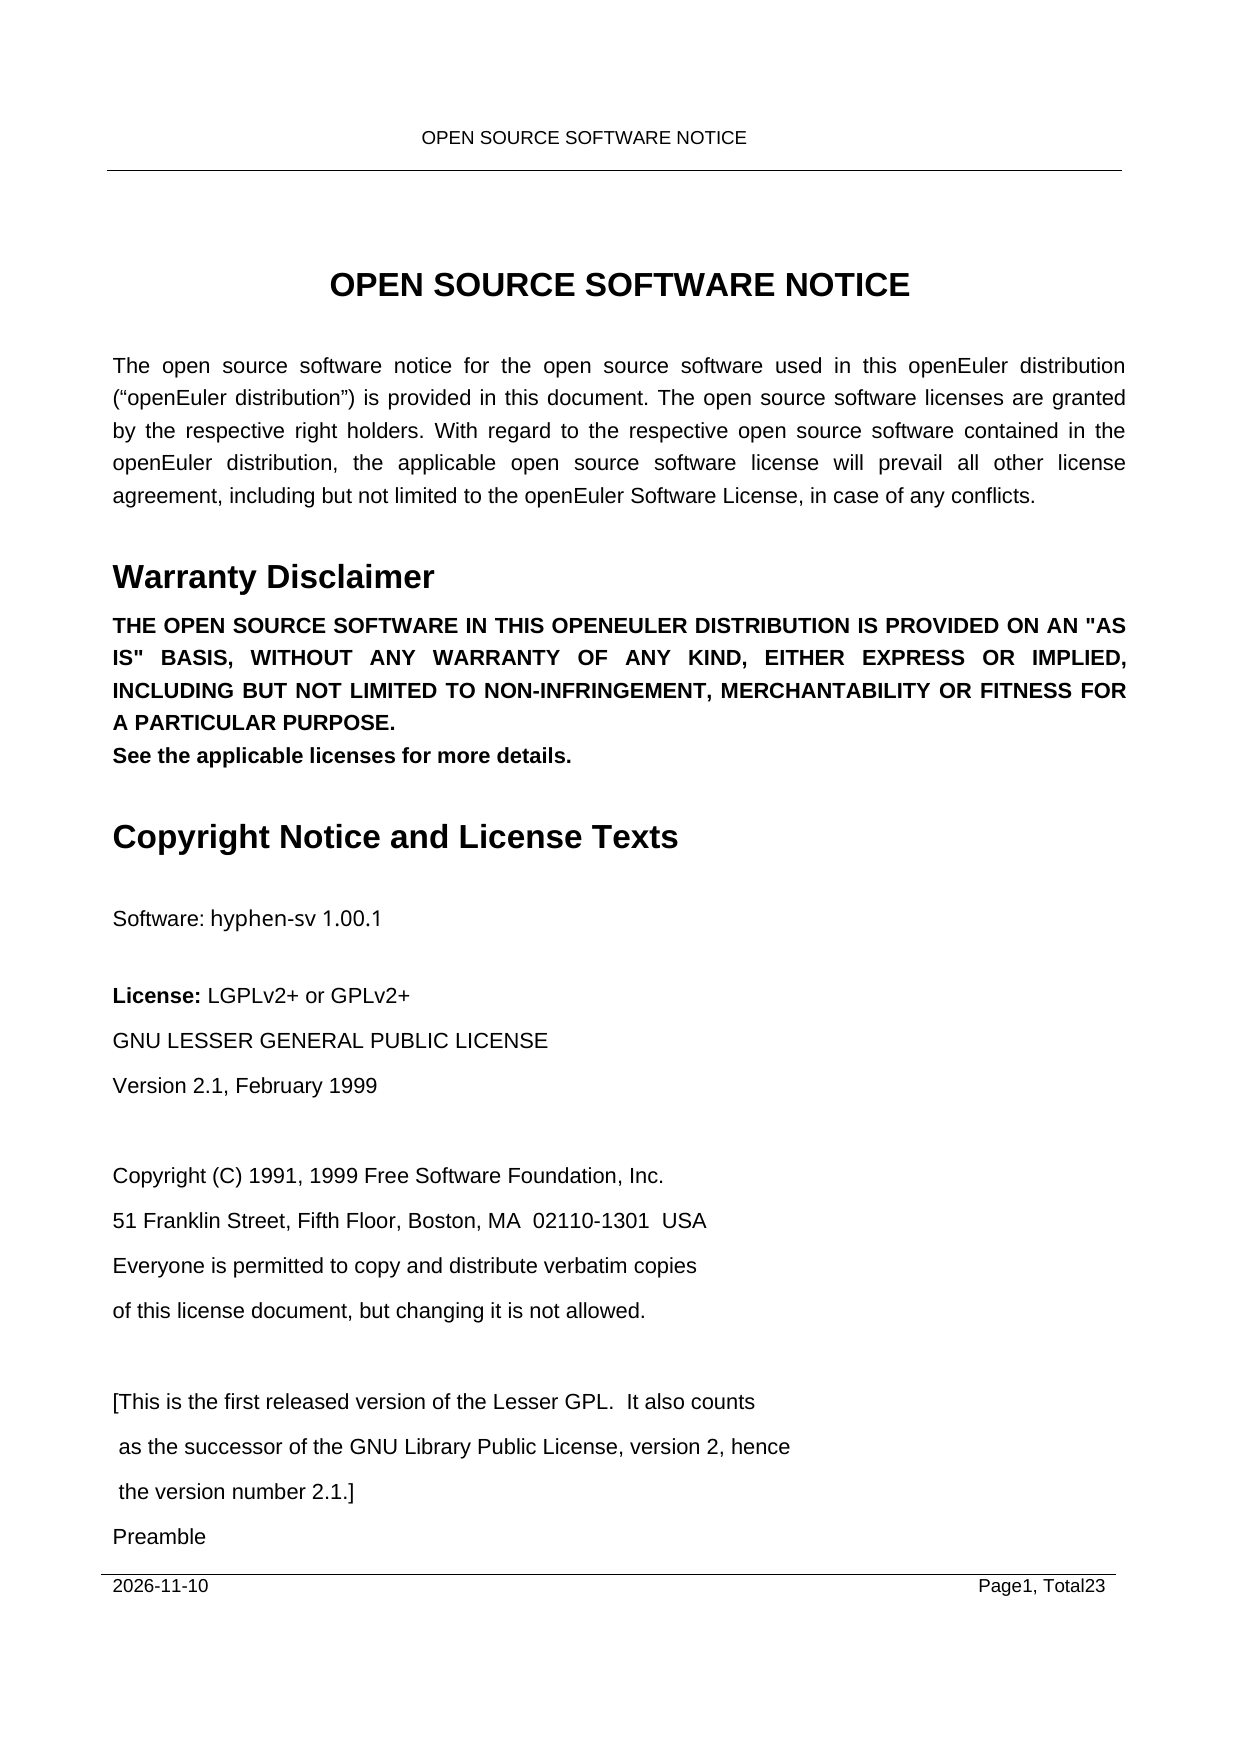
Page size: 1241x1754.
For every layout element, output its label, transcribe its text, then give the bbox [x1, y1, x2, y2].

text THE OPEN SOURCE SOFTWARE IN THIS OPENEULER DISTRIBUTION IS PROVIDED ON AN "AS IS" BASIS, WITHOUT ANY WARRANTY OF ANY KIND, EITHER EXPRESS OR IMPLIED, INCLUDING BUT NOT LIMITED TO NON-INFRINGEMENT, MERCHANTABILITY OR FITNESS FOR A PARTICULAR PURPOSE. See the applicable licenses for more details. [112, 609, 1128, 771]
text Everyone is permitted to copy and distribute verbatim copies [112, 1250, 1128, 1282]
text as the successor of the GNU Library Public License, version 2, hence [112, 1430, 1128, 1463]
text GNU LESSER GENERAL PUBLIC LICENSE [112, 1024, 1128, 1057]
text Copyright Notice and License Texts [112, 804, 1128, 869]
text 51 Franklin Street, Fifth Floor, Boston, MA 02110-1301 USA [112, 1204, 1128, 1237]
text Preamble [112, 1520, 1128, 1553]
text Version 2.1, February 1999 [112, 1069, 1128, 1102]
text Software: hyphen-sv 1.00.1 [112, 901, 1128, 934]
text License: LGPLv2+ or GPLv2+ [112, 979, 1128, 1012]
text [This is the first released version of the Lesser GPL. It also counts [112, 1385, 1128, 1417]
text The open source software notice for the open source software used in this openEuler distribution (“openEuler distribution”) is provided in this document. The open source software licenses are granted by the respective right holders. With regard to the respective open source software contained in the openEuler distribution, the applicable open source software license will prevail all other license agreement, including but not limited to the openEuler Software License, in case of any conflicts. [112, 349, 1128, 511]
text the version number 2.1.] [112, 1475, 1128, 1508]
text Copyright (C) 1991, 1999 Free Software Foundation, Inc. [112, 1159, 1128, 1192]
text OPEN SOURCE SOFTWARE NOTICE [112, 251, 1128, 316]
text of this license document, but changing it is not allowed. [112, 1295, 1128, 1327]
text Warranty Disclaimer [112, 544, 1128, 609]
